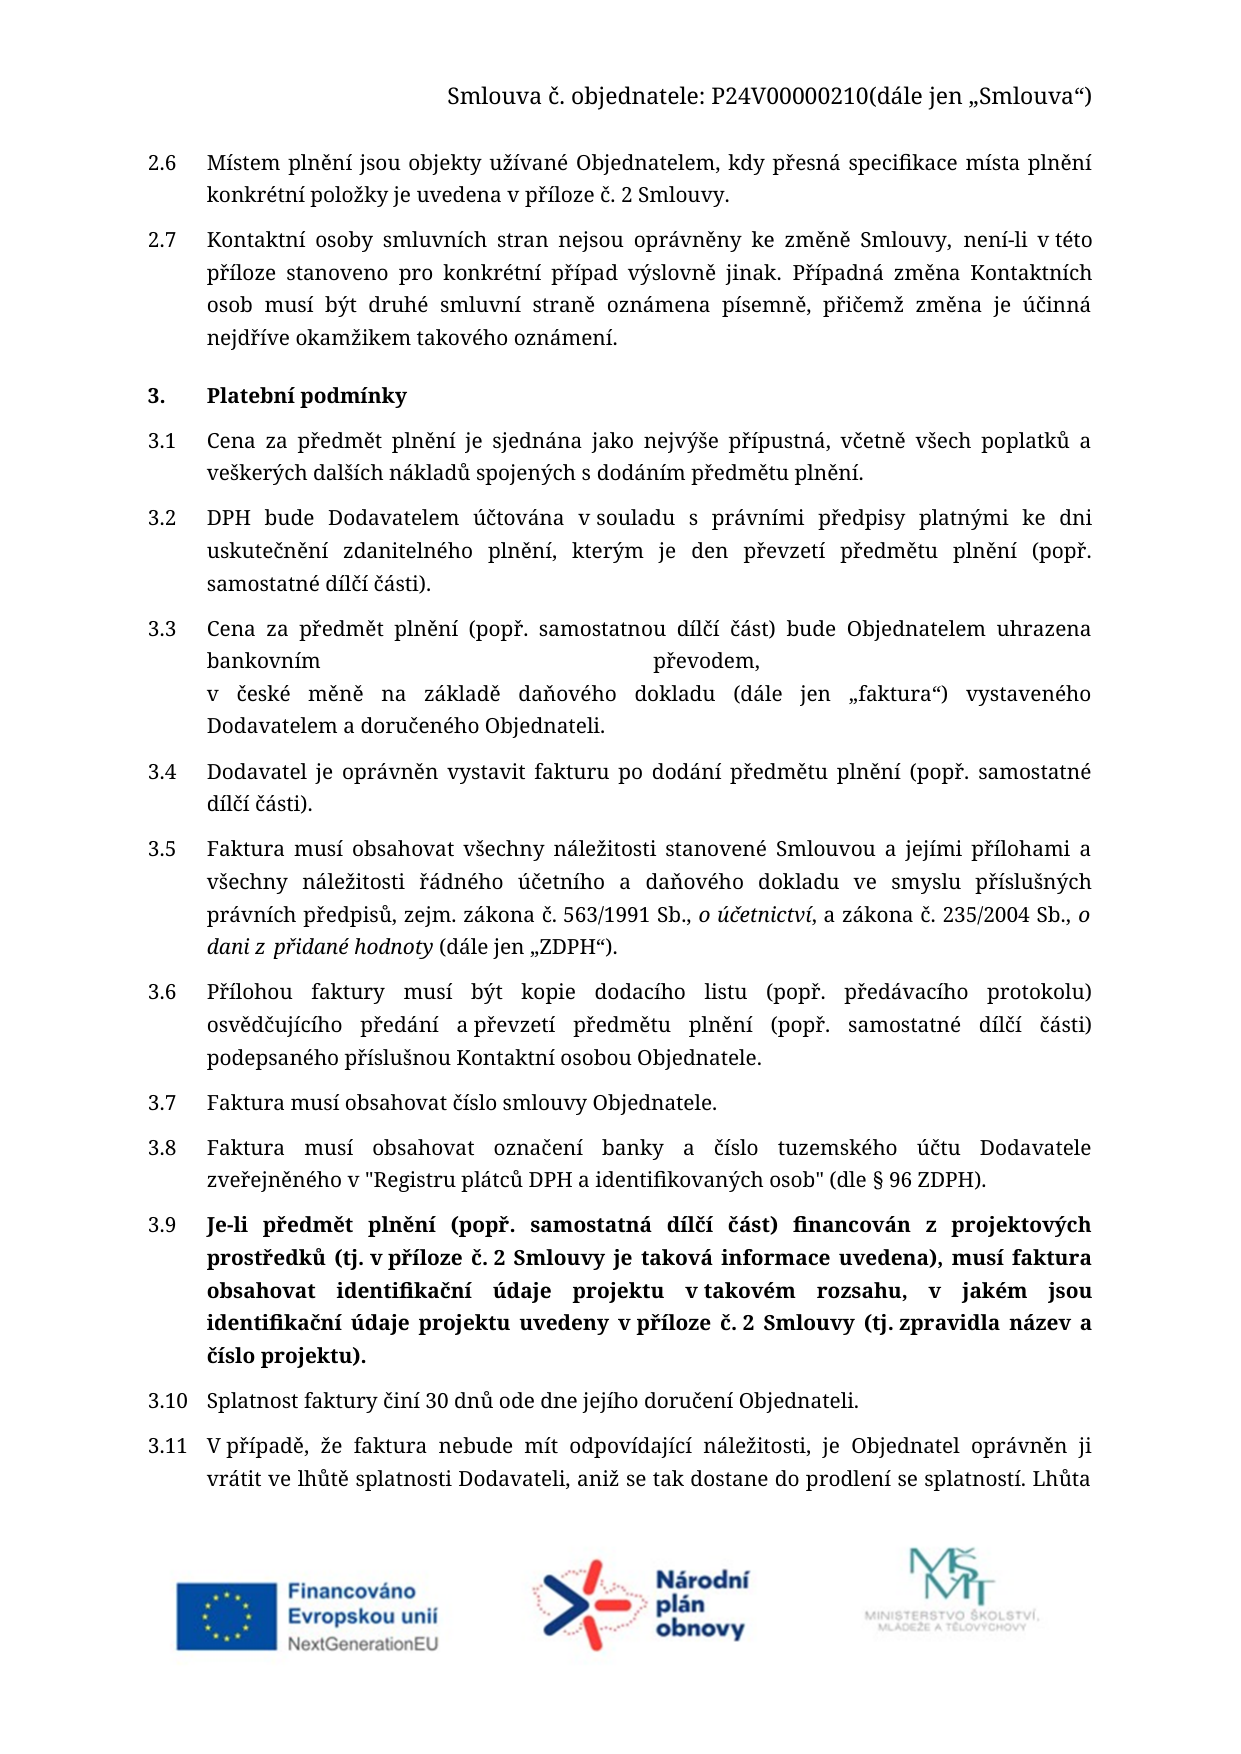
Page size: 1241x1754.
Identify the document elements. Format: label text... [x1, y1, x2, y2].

list Faktura musí obsahovat označení banky a číslo tuzemského účtu Dodavatele zveřejněného v "Registru plátců DPH a identifikovaných osob" (dle § 96 ZDPH). [148, 1133, 1093, 1194]
list Kontaktní osoby smluvních stran nejsou oprávněny ke změně Smlouvy, není-li v této příloze stanoveno pro konkrétní případ výslovně jinak. Případná změna Kontaktních osob musí být druhé smluvní straně oznámena písemně, přičemž změna je účinná nejdříve okamžikem takového oznámení. [148, 225, 1093, 352]
list Dodavatel je oprávněn vystavit fakturu po dodání předmětu plnění (popř. samostatné dílčí části). [148, 757, 1093, 818]
list Splatnost faktury činí 30 dnů ode dne jejího doručení Objednateli. [148, 1386, 1093, 1414]
list Platební podmínky [148, 381, 1093, 409]
list Místem plnění jsou objekty užívané Objednatelem, kdy přesná specifikace místa plnění konkrétní položky je uvedena v příloze č. 2 Smlouvy. [148, 148, 1093, 209]
list Cena za předmět plnění (popř. samostatnou dílčí část) bude Objednatelem uhrazena bankovním převodem, v české měně na základě daňového dokladu (dále jen „faktura“) vystaveného Dodavatelem a doručeného Objednateli. [148, 614, 1093, 740]
list Faktura musí obsahovat všechny náležitosti stanovené Smlouvou a jejími přílohami a všechny náležitosti řádného účetního a daňového dokladu ve smyslu příslušných právních předpisů, zejm. zákona č. 563/1991 Sb., o účetnictví, a zákona č. 235/2004 Sb., o dani z přidané hodnoty (dále jen „ZDPH“). [148, 834, 1093, 961]
list DPH bude Dodavatelem účtována v souladu s právními předpisy platnými ke dni uskutečnění zdanitelného plnění, kterým je den převzetí předmětu plnění (popř. samostatné dílčí části). [148, 503, 1093, 597]
list Přílohou faktury musí být kopie dodacího listu (popř. předávacího protokolu) osvědčujícího předání a převzetí předmětu plnění (popř. samostatné dílčí části) podepsaného příslušnou Kontaktní osobou Objednatele. [148, 977, 1093, 1071]
picture [147, 1500, 1093, 1678]
list Faktura musí obsahovat číslo smlouvy Objednatele. [148, 1088, 1093, 1116]
list Cena za předmět plnění je sjednána jako nejvýše přípustná, včetně všech poplatků a veškerých dalších nákladů spojených s dodáním předmětu plnění. [148, 426, 1093, 487]
list Je-li předmět plnění (popř. samostatná dílčí část) financován z projektových prostředků (tj. v příloze č. 2 Smlouvy je taková informace uvedena), musí faktura obsahovat identifikační údaje projektu v takovém rozsahu, v jakém jsou identifikační údaje projektu uvedeny v příloze č. 2 Smlouvy (tj. zpravidla název a číslo projektu). [148, 1211, 1093, 1369]
